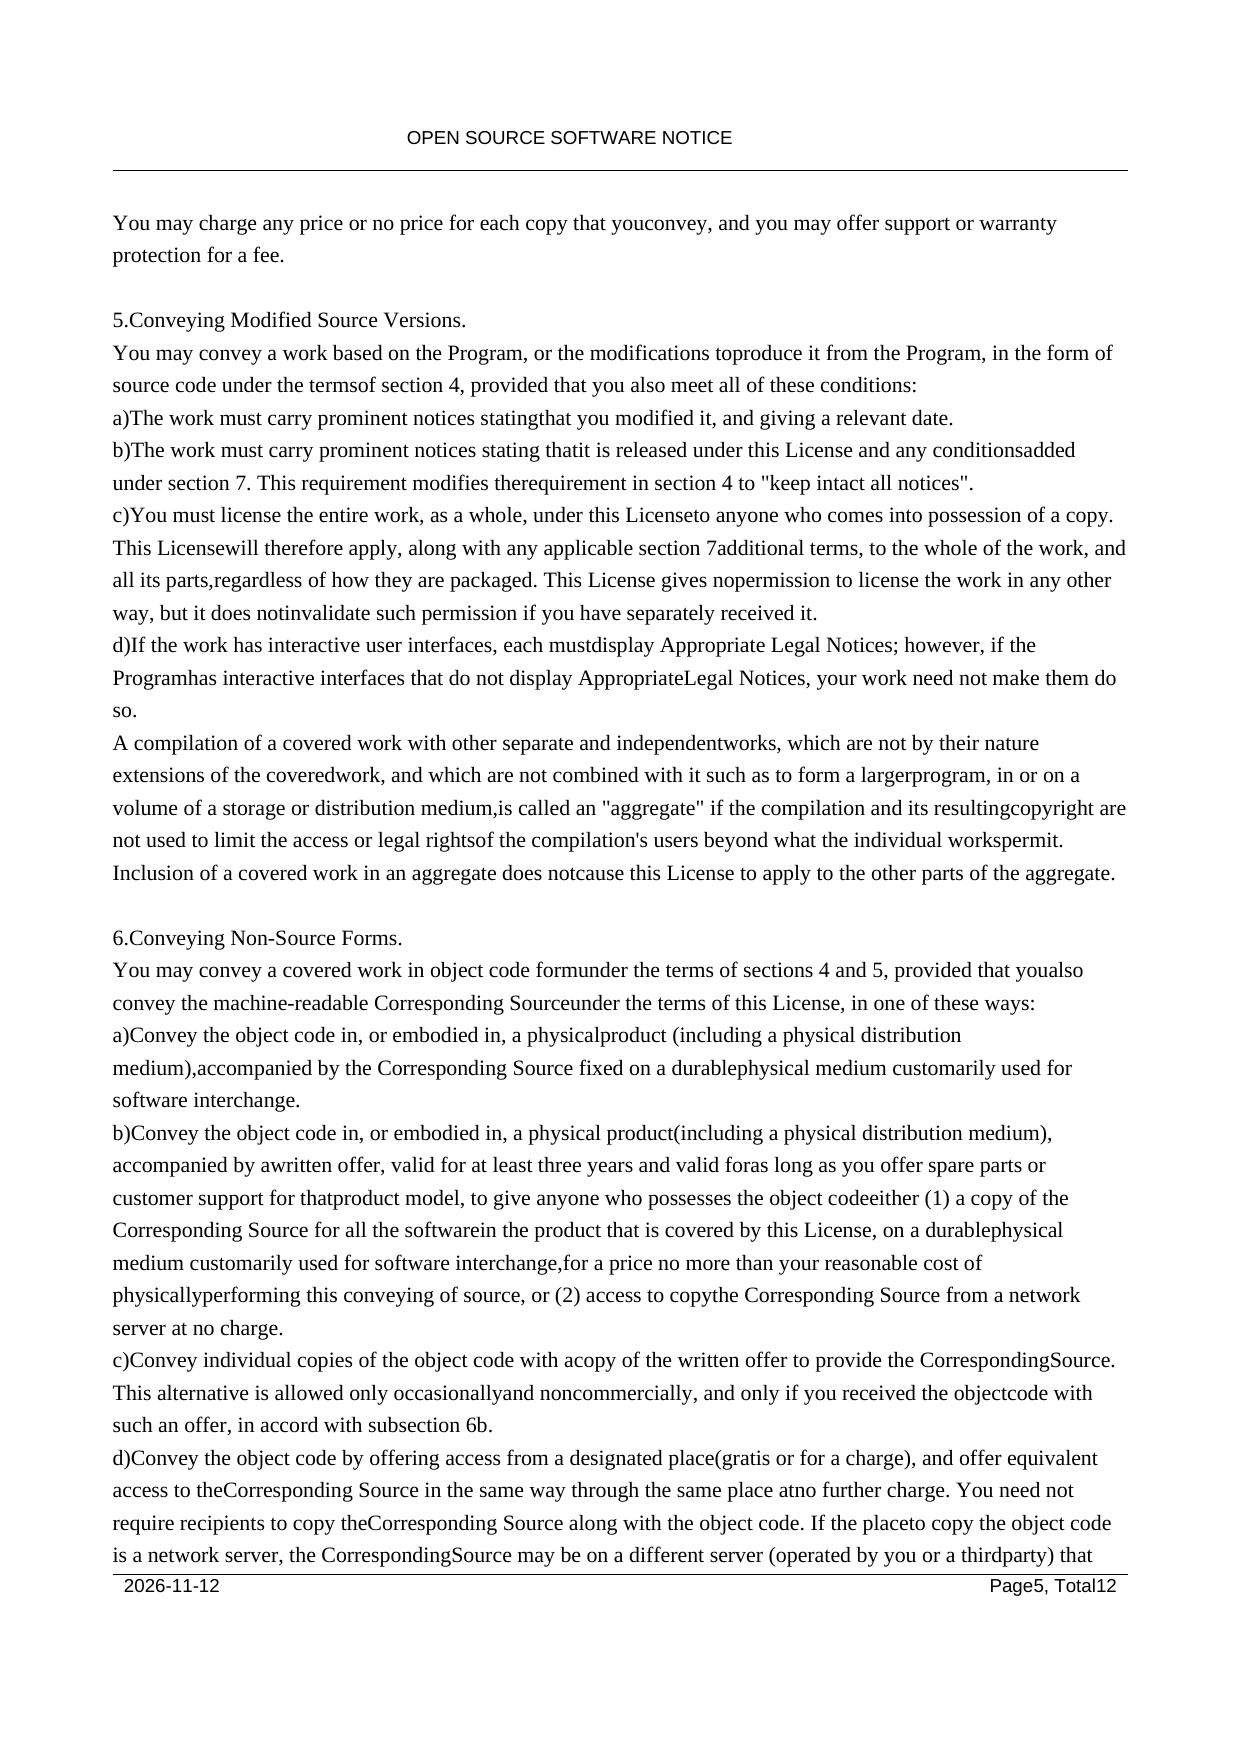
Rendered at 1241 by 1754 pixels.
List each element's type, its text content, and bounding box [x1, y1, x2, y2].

text b)Convey the object code in, or embodied in, a physical product(including a physical distribution medium), accompanied by awritten offer, valid for at least three years and valid foras long as you offer spare parts or customer support for thatproduct model, to give anyone who possesses the object codeeither (1) a copy of the Corresponding Source for all the softwarein the product that is covered by this License, on a durablephysical medium customarily used for software interchange,for a price no more than your reasonable cost of physicallyperforming this conveying of source, or (2) access to copythe Corresponding Source from a network server at no charge. [112, 1116, 1128, 1344]
text 5.Conveying Modified Source Versions. [112, 304, 1128, 336]
text a)The work must carry prominent notices statingthat you modified it, and giving a relevant date. [112, 401, 1128, 434]
text A compilation of a covered work with other separate and independentworks, which are not by their nature extensions of the coveredwork, and which are not combined with it such as to form a largerprogram, in or on a volume of a storage or distribution medium,is called an "aggregate" if the compilation and its resultingcopyright are not used to limit the access or legal rightsof the compilation's users beyond what the individual workspermit. Inclusion of a covered work in an aggregate does notcause this License to apply to the other parts of the aggregate. [112, 726, 1128, 889]
text You may charge any price or no price for each copy that youconvey, and you may offer support or warranty protection for a fee. [112, 206, 1128, 271]
text You may convey a work based on the Program, or the modifications toproduce it from the Program, in the form of source code under the termsof section 4, provided that you also meet all of these conditions: [112, 336, 1128, 401]
text d)If the work has interactive user interfaces, each mustdisplay Appropriate Legal Notices; however, if the Programhas interactive interfaces that do not display AppropriateLegal Notices, your work need not make them do so. [112, 629, 1128, 726]
text b)The work must carry prominent notices stating thatit is released under this License and any conditionsadded under section 7. This requirement modifies therequirement in section 4 to "keep intact all notices". [112, 434, 1128, 499]
text You may convey a covered work in object code formunder the terms of sections 4 and 5, provided that youalso convey the machine-readable Corresponding Sourceunder the terms of this License, in one of these ways: [112, 954, 1128, 1019]
text c)You must license the entire work, as a whole, under this Licenseto anyone who comes into possession of a copy. This Licensewill therefore apply, along with any applicable section 7additional terms, to the whole of the work, and all its parts,regardless of how they are packaged. This License gives nopermission to license the work in any other way, but it does notinvalidate such permission if you have separately received it. [112, 499, 1128, 629]
text a)Convey the object code in, or embodied in, a physicalproduct (including a physical distribution medium),accompanied by the Corresponding Source fixed on a durablephysical medium customarily used for software interchange. [112, 1019, 1128, 1116]
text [112, 1441, 1128, 1571]
text c)Convey individual copies of the object code with acopy of the written offer to provide the CorrespondingSource. This alternative is allowed only occasionallyand noncommercially, and only if you received the objectcode with such an offer, in accord with subsection 6b. [112, 1344, 1128, 1441]
text 6.Conveying Non-Source Forms. [112, 921, 1128, 954]
